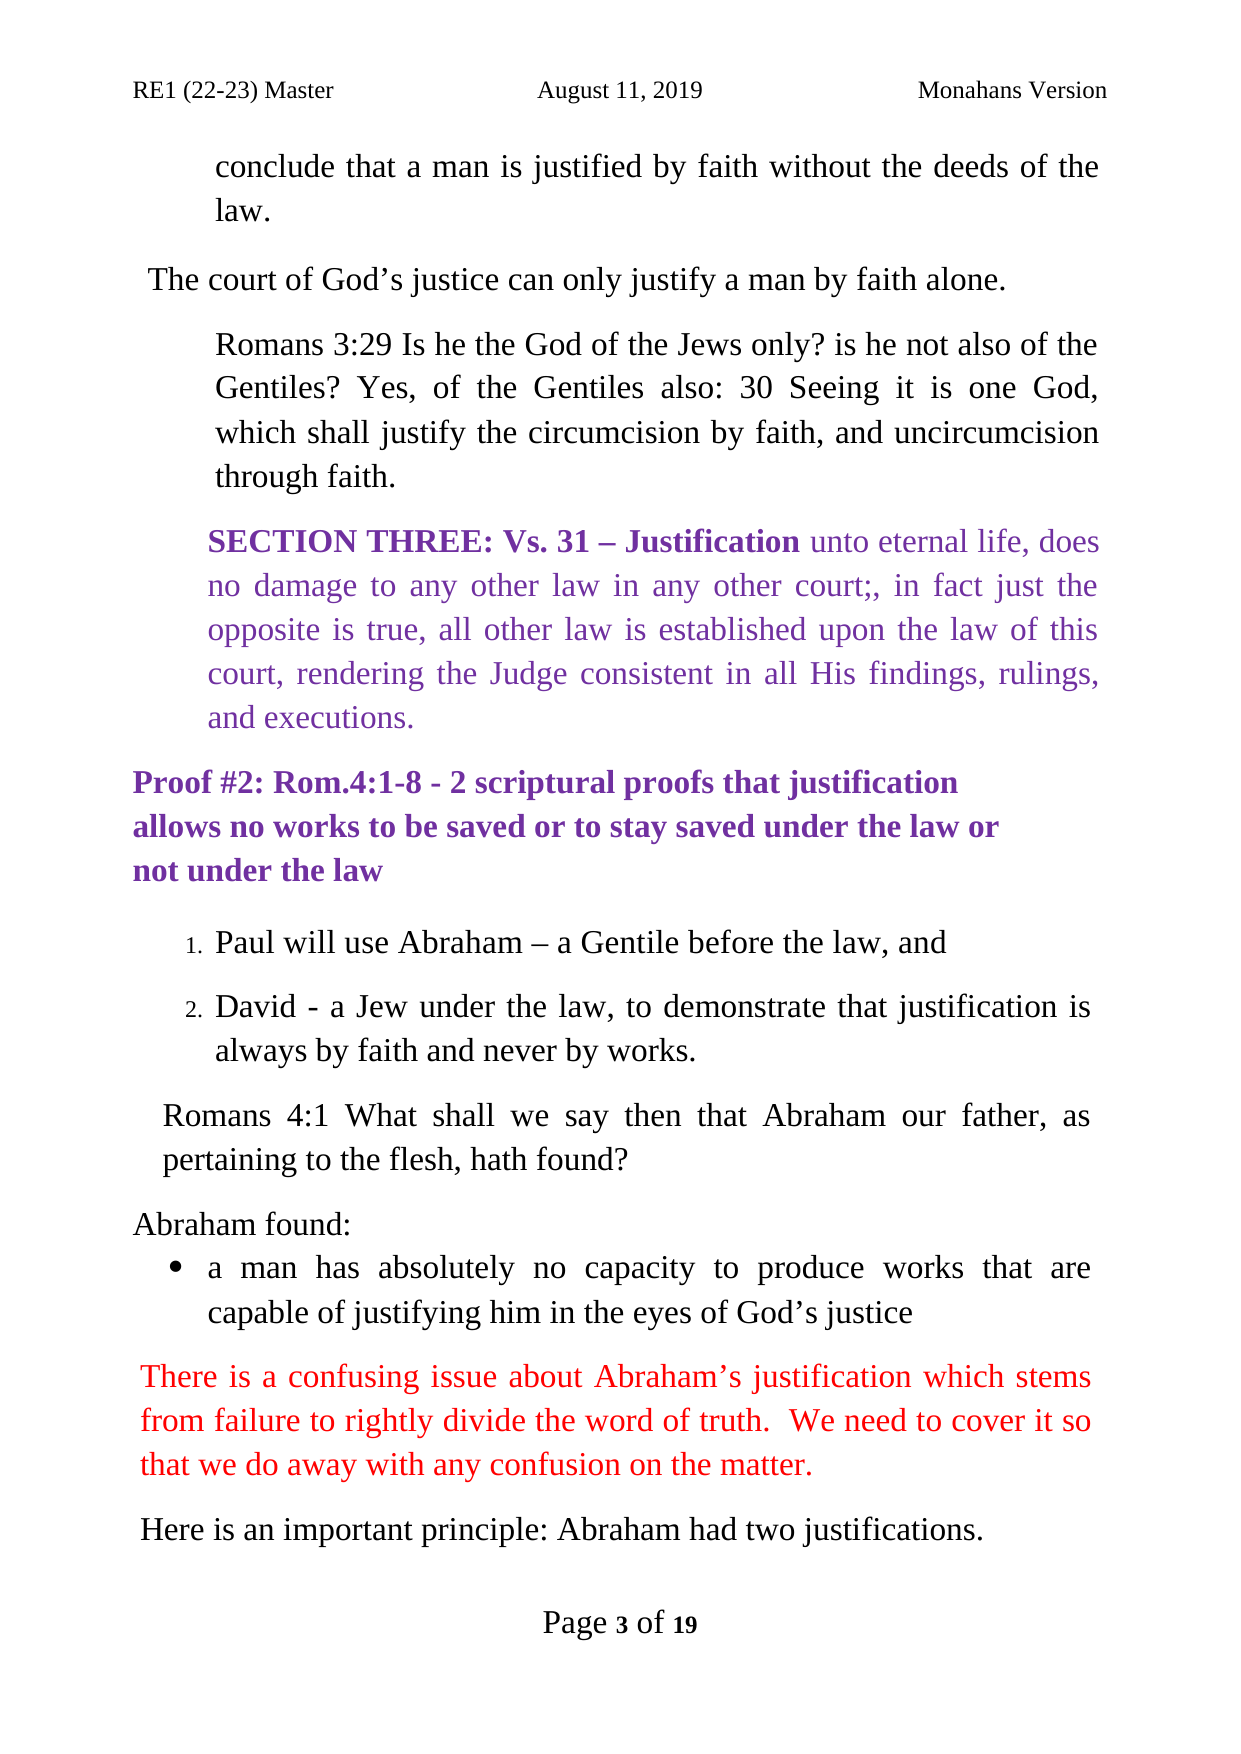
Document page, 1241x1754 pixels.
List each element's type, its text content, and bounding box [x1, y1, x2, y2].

list David - a Jew under the law, to demonstrate that justification is always by faith and never by works. [185, 986, 1092, 1069]
text SECTION THREE: Vs. 31 – Justification unto eternal life, does no damage to any other law in any other court;, in fact just the opposite is true, all other law is established upon the law of this court, rendering the Judge consistent in all His findings, rulings, and executions. [207, 521, 1100, 735]
list a man has absolutely no capacity to produce works that are capable of justifying him in the eyes of God’s justice [170, 1248, 1092, 1330]
text Here is an important principle: Abraham had two justifications. [140, 1509, 1107, 1548]
text Proof #2: Rom.4:1-8 - 2 scriptural proofs that justification allows no works to be saved or to stay saved under the law or not under the law [132, 762, 1017, 888]
text The court of God’s justice can only justify a man by faith alone. [147, 259, 1100, 297]
text Abraham found: [132, 1204, 1092, 1242]
text Romans 4:1 What shall we say then that Abraham our father, as pertaining to the flesh, hath found? [162, 1095, 1092, 1177]
text Romans 3:29 Is he the God of the Jews only? is he not also of the Gentiles? Yes, of the Gentiles also: 30 Seeing it is one God, which shall justify the circumcision by faith, and uncircumcision through faith. [215, 324, 1100, 494]
text There is a confusing issue about Abraham’s justification which stems from failure to rightly divide the word of truth. We need to cover it so that we do away with any confusion on the matter. [140, 1357, 1092, 1483]
list Paul will use Abraham – a Gentile before the law, and [185, 922, 1107, 960]
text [215, 146, 1100, 228]
